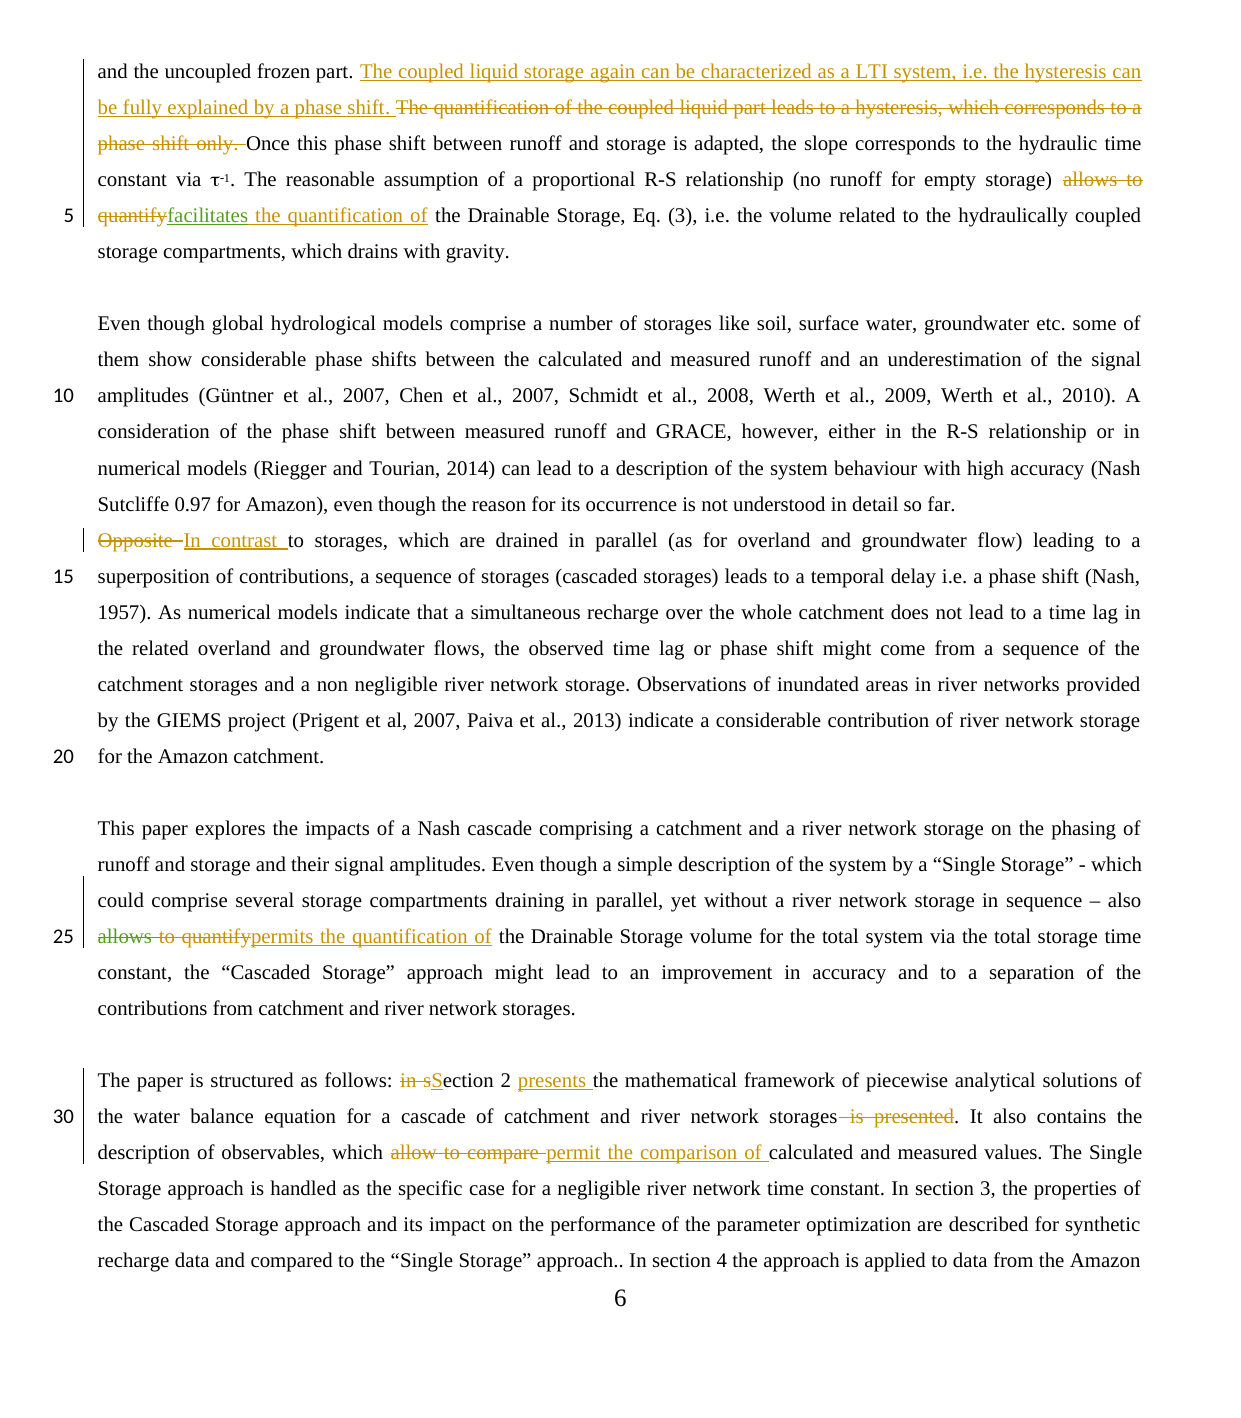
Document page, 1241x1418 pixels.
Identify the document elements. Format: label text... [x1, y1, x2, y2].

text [97, 59, 1143, 263]
text to storages, which are drained in parallel (as for overland and groundwater flow) leading to a superposition of contributions, a sequence of storages (cascaded storages) leads to a temporal delay i.e. a phase shift (Nash, 1957). As numerical models indicate that a simultaneous recharge over the whole catchment does not lead to a time lag in the related overland and groundwater flows, the observed time lag or phase shift might come from a sequence of the catchment storages and a non negligible river network storage. Observations of inundated areas in river networks provided by the GIEMS project (Prigent et al, 2007, Paiva et al., 2013) indicate a considerable contribution of river network storage for the Amazon catchment. [97, 528, 1143, 768]
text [97, 1068, 1143, 1272]
text Even though global hydrological models comprise a number of storages like soil, surface water, groundwater etc. some of them show considerable phase shifts between the calculated and measured runoff and an underestimation of the signal amplitudes (Güntner et al., 2007, Chen et al., 2007, Schmidt et al., 2008, Werth et al., 2009, Werth et al., 2010). A consideration of the phase shift between measured runoff and GRACE, however, either in the R-S relationship or in numerical models (Riegger and Tourian, 2014) can lead to a description of the system behaviour with high accuracy (Nash Sutcliffe 0.97 for Amazon), even though the reason for its occurrence is not understood in detail so far. [97, 311, 1143, 516]
text This paper explores the impacts of a Nash cascade comprising a catchment and a river network storage on the phasing of runoff and storage and their signal amplitudes. Even though a simple description of the system by a “Single Storage” - which could comprise several storage compartments draining in parallel, yet without a river network storage in sequence – also the Drainable Storage volume for the total system via the total storage time constant, the “Cascaded Storage” approach might lead to an improvement in accuracy and to a separation of the contributions from catchment and river network storages. [97, 816, 1143, 1020]
